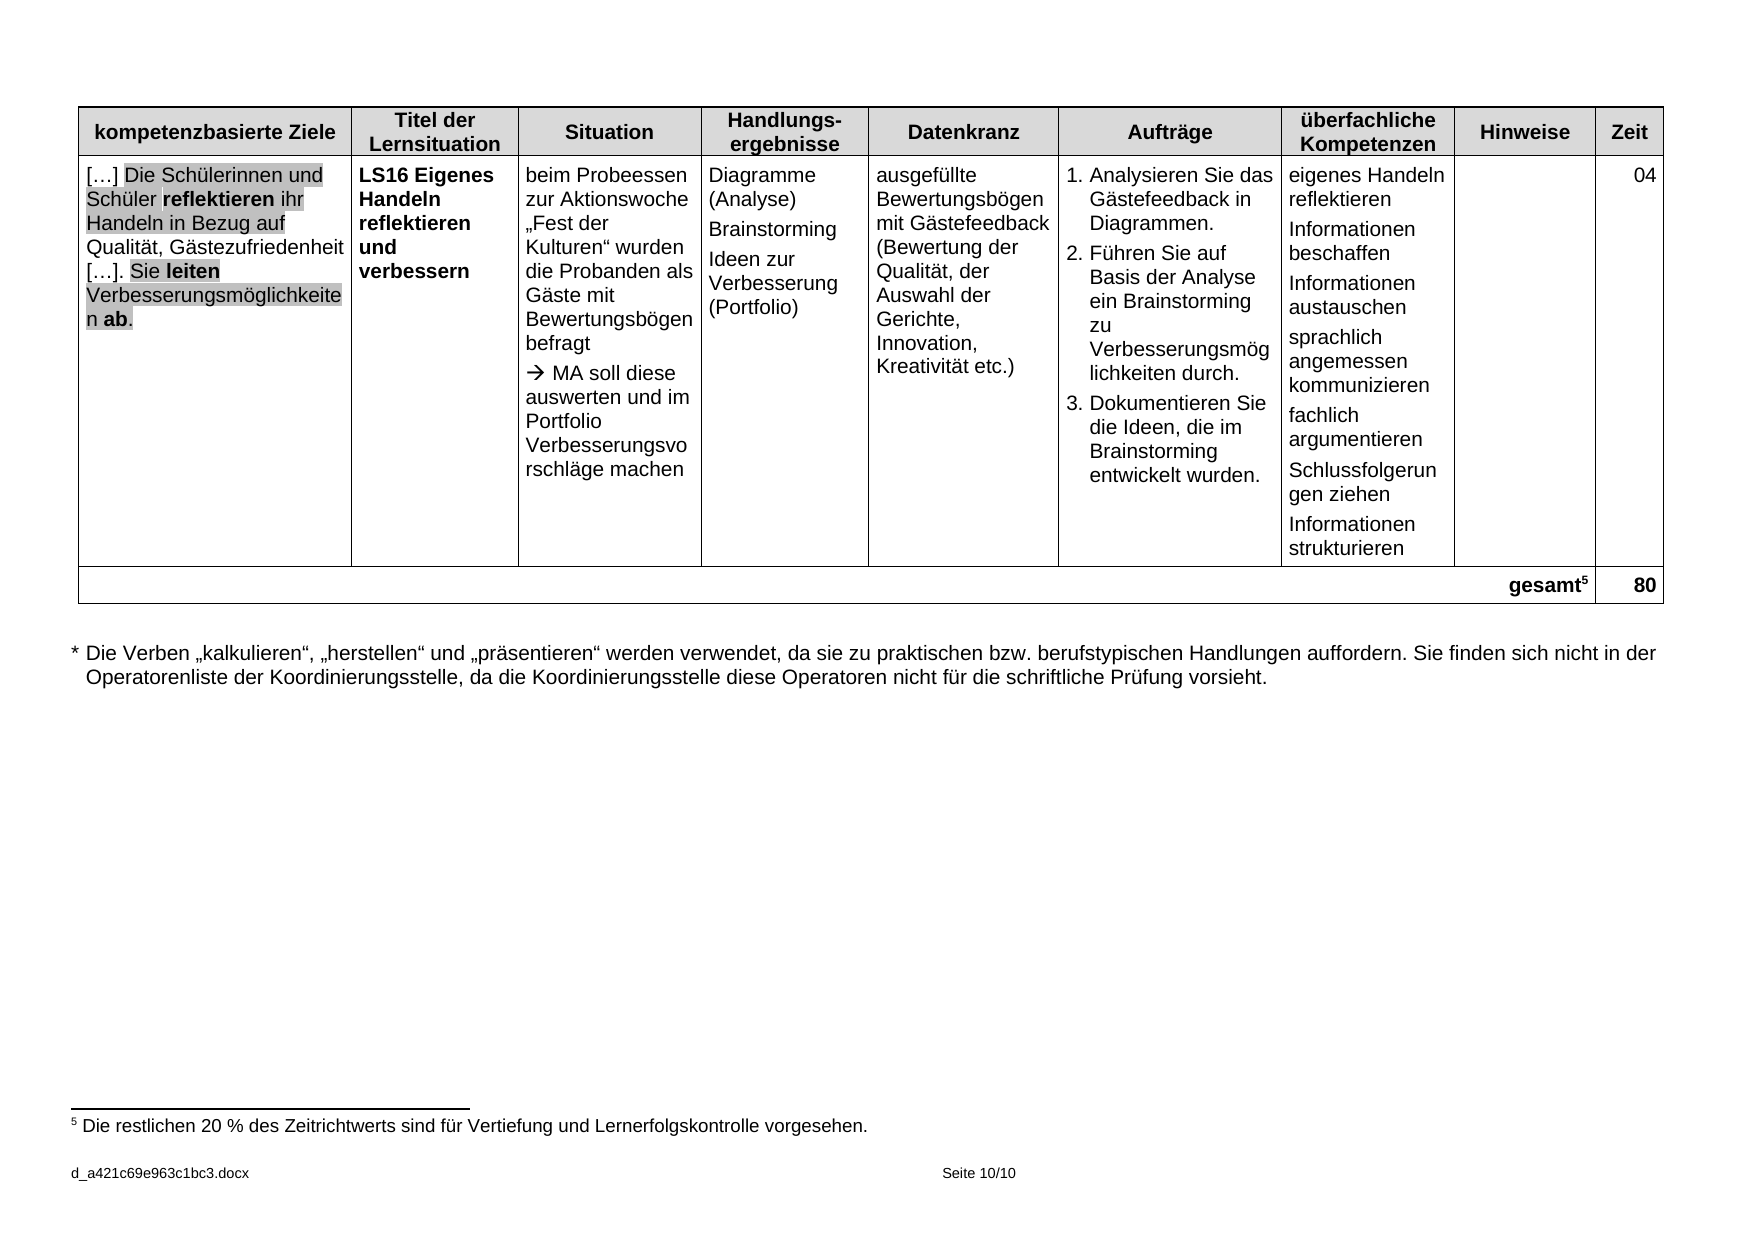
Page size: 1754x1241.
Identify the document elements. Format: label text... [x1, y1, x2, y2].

table_header Zeit [1596, 108, 1663, 155]
table_header Titel der Lernsituation [352, 108, 518, 155]
table_header Situation [519, 108, 701, 155]
table_cell LS16 Eigenes Handeln reflektieren und verbessern [352, 156, 518, 566]
table_header Handlungs- ergebnisse [702, 108, 868, 155]
table_cell eigenes Handeln reflektieren Informationen beschaffen Informationen austauschen sprachlich angemessen kommunizieren fachlich argumentieren Schlussfolgerungen ziehen Informationen strukturieren [1282, 156, 1454, 566]
text * Die Verben „kalkulieren“, „herstellen“ und „präsentieren“ werden verwendet, da sie zu praktischen bzw. berufstypischen Handlungen auffordern. Sie finden sich nicht in der Operatorenliste der Koordinierungsstelle, da die Koordinierungsstelle diese Operatoren nicht für die schriftliche Prüfung vorsieht. [71, 641, 1665, 689]
table_header Hinweise [1455, 108, 1595, 155]
table_cell beim Probeessen zur Aktionswoche „Fest der Kulturen“ wurden die Probanden als Gäste mit Bewertungsbögen befragt MA soll diese auswerten und im Portfolio Verbesserungsvorschläge machen [519, 156, 701, 566]
table_cell 04 [1596, 156, 1663, 566]
table_header Aufträge [1059, 108, 1281, 155]
table_cell ausgefüllte Bewertungsbögen mit Gästefeedback (Bewertung der Qualität, der Auswahl der Gerichte, Innovation, Kreativität etc.) [869, 156, 1058, 566]
table_cell Diagramme (Analyse) Brainstorming Ideen zur Verbesserung (Portfolio) [702, 156, 868, 566]
table_header kompetenzbasierte Ziele [79, 108, 351, 155]
table_cell […] Die Schülerinnen und Schüler reflektieren ihr Handeln in Bezug auf Qualität, Gästezufriedenheit […]. Sie leiten Verbesserungsmöglichkeiten ab. [79, 156, 351, 566]
table_cell 80 [1596, 567, 1663, 603]
table_header überfachliche Kompetenzen [1282, 108, 1454, 155]
table_cell [1455, 156, 1595, 566]
table_header Datenkranz [869, 108, 1058, 155]
table_cell Analysieren Sie das Gästefeedback in Diagrammen. Führen Sie auf Basis der Analyse ein Brainstorming zu Verbesserungsmöglichkeiten durch. Dokumentieren Sie die Ideen, die im Brainstorming entwickelt wurden. [1059, 156, 1281, 566]
table_cell gesamt [79, 567, 1595, 603]
